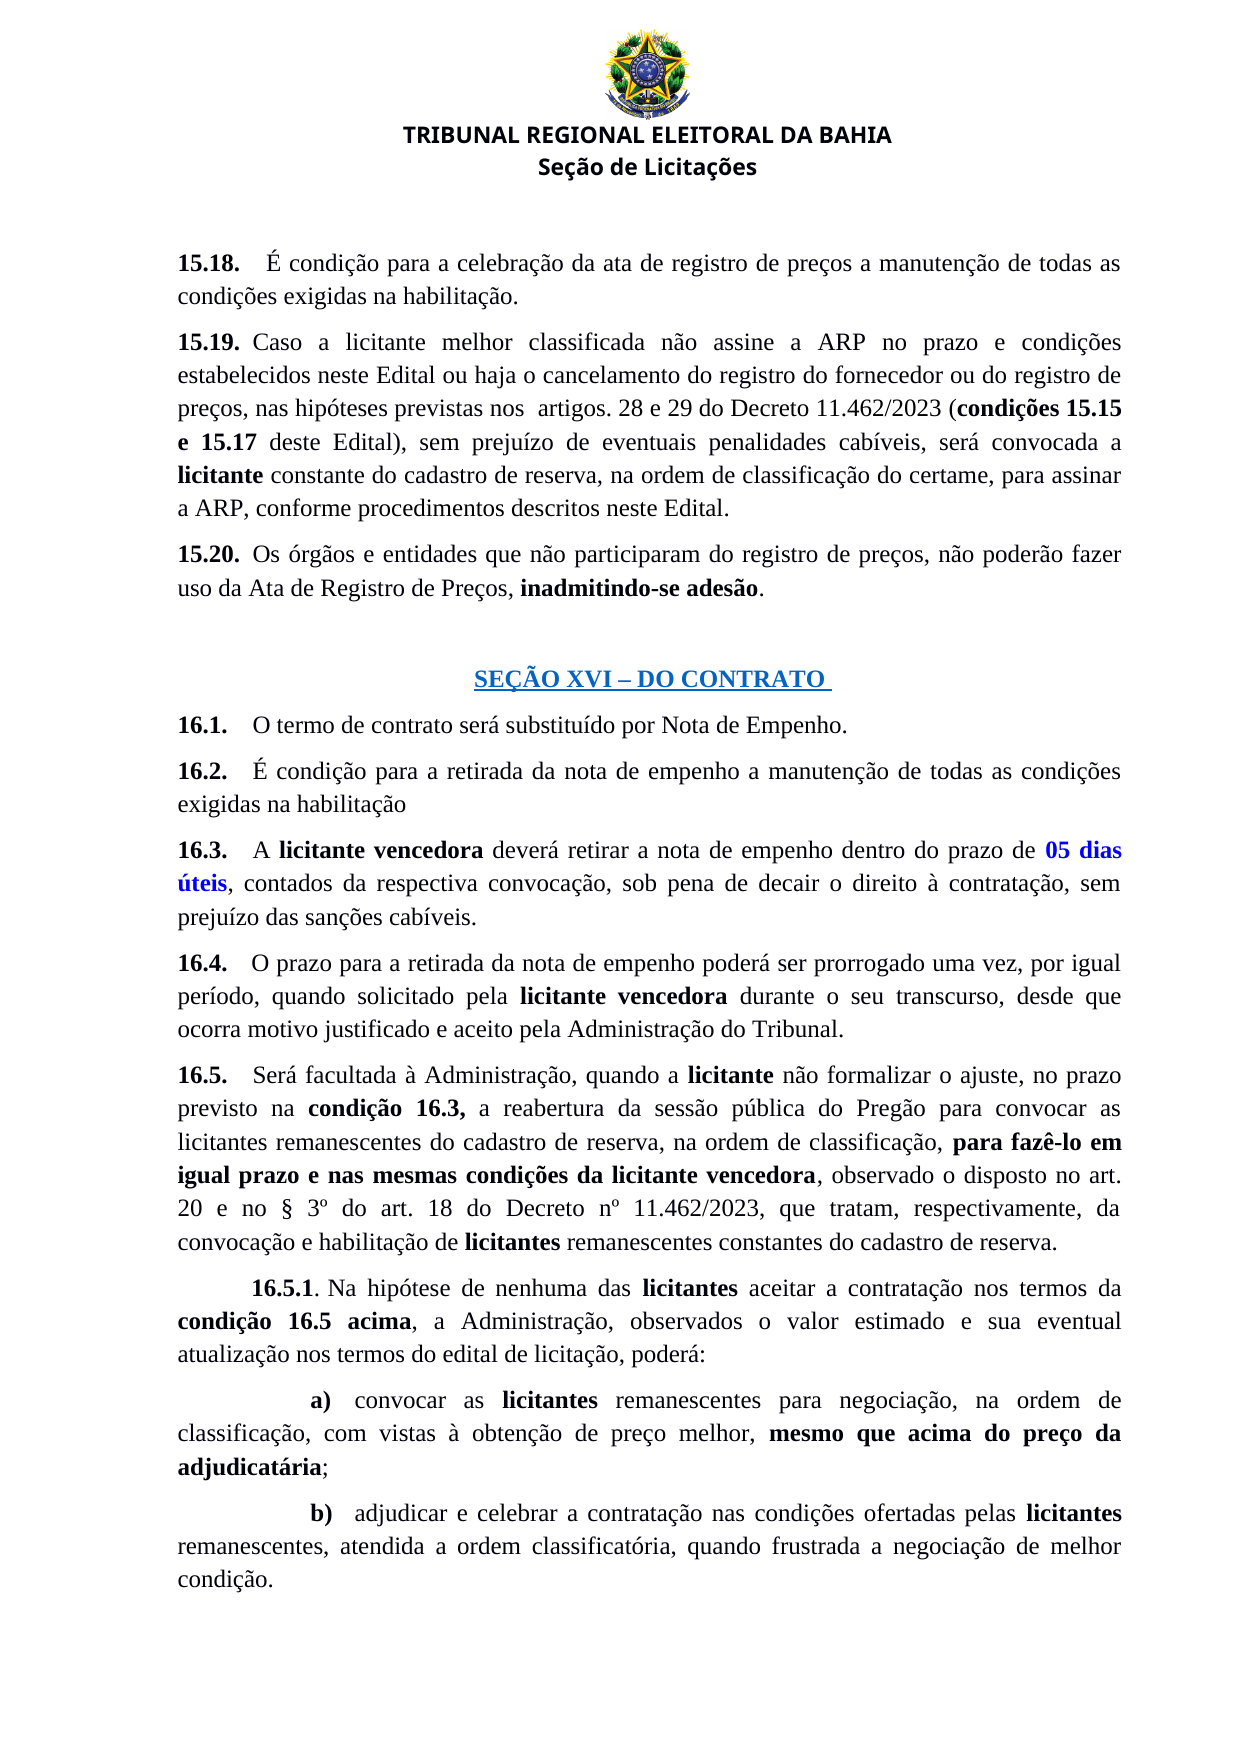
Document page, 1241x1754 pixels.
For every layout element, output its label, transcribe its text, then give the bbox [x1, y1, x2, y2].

text a) convocar as licitantes remanescentes para negociação, na ordem de classificação, com vistas à obtenção de preço melhor, mesmo que acima do preço da adjudicatária; [177, 1382, 1122, 1482]
text SEÇÃO XVI – DO CONTRATO [177, 661, 1122, 694]
text 15.18. É condição para a celebração da ata de registro de preços a manutenção de todas as condições exigidas na habilitação. [177, 244, 1122, 311]
text 15.19. Caso a licitante melhor classificada não assine a ARP no prazo e condições estabelecidos neste Edital ou haja o cancelamento do registro do fornecedor ou do registro de preços, nas hipóteses previstas nos artigos. 28 e 29 do Decreto 11.462/2023 (condições 15.15 e 15.17 deste Edital), sem prejuízo de eventuais penalidades cabíveis, será convocada a licitante constante do cadastro de reserva, na ordem de classificação do certame, para assinar a ARP, conforme procedimentos descritos neste Edital. [177, 323, 1122, 523]
text 16.4. O prazo para a retirada da nota de empenho poderá ser prorrogado uma vez, por igual período, quando solicitado pela licitante vencedora durante o seu transcurso, desde que ocorra motivo justificado e aceito pela Administração do Tribunal. [177, 944, 1122, 1044]
text 16.1. O termo de contrato será substituído por Nota de Empenho. [177, 707, 1122, 740]
text 16.3. A licitante vencedora deverá retirar a nota de empenho dentro do prazo de 05 dias úteis, contados da respectiva convocação, sob pena de decair o direito à contratação, sem prejuízo das sanções cabíveis. [177, 832, 1122, 932]
text 16.5.1. Na hipótese de nenhuma das licitantes aceitar a contratação nos termos da condição 16.5 acima, a Administração, observados o valor estimado e sua eventual atualização nos termos do edital de licitação, poderá: [177, 1269, 1122, 1369]
text b) adjudicar e celebrar a contratação nas condições ofertadas pelas licitantes remanescentes, atendida a ordem classificatória, quando frustrada a negociação de melhor condição. [177, 1494, 1122, 1594]
text 15.20. Os órgãos e entidades que não participaram do registro de preços, não poderão fazer uso da Ata de Registro de Preços, inadmitindo-se adesão. [177, 536, 1122, 603]
text 16.2. É condição para a retirada da nota de empenho a manutenção de todas as condições exigidas na habilitação [177, 753, 1122, 819]
text 16.5. Será facultada à Administração, quando a licitante não formalizar o ajuste, no prazo previsto na condição 16.3, a reabertura da sessão pública do Pregão para convocar as licitantes remanescentes do cadastro de reserva, na ordem de classificação, para fazê-lo em igual prazo e nas mesmas condições da licitante vencedora, observado o disposto no art. 20 e no § 3º do art. 18 do Decreto nº 11.462/2023, que tratam, respectivamente, da convocação e habilitação de licitantes remanescentes constantes do cadastro de reserva. [177, 1057, 1122, 1257]
